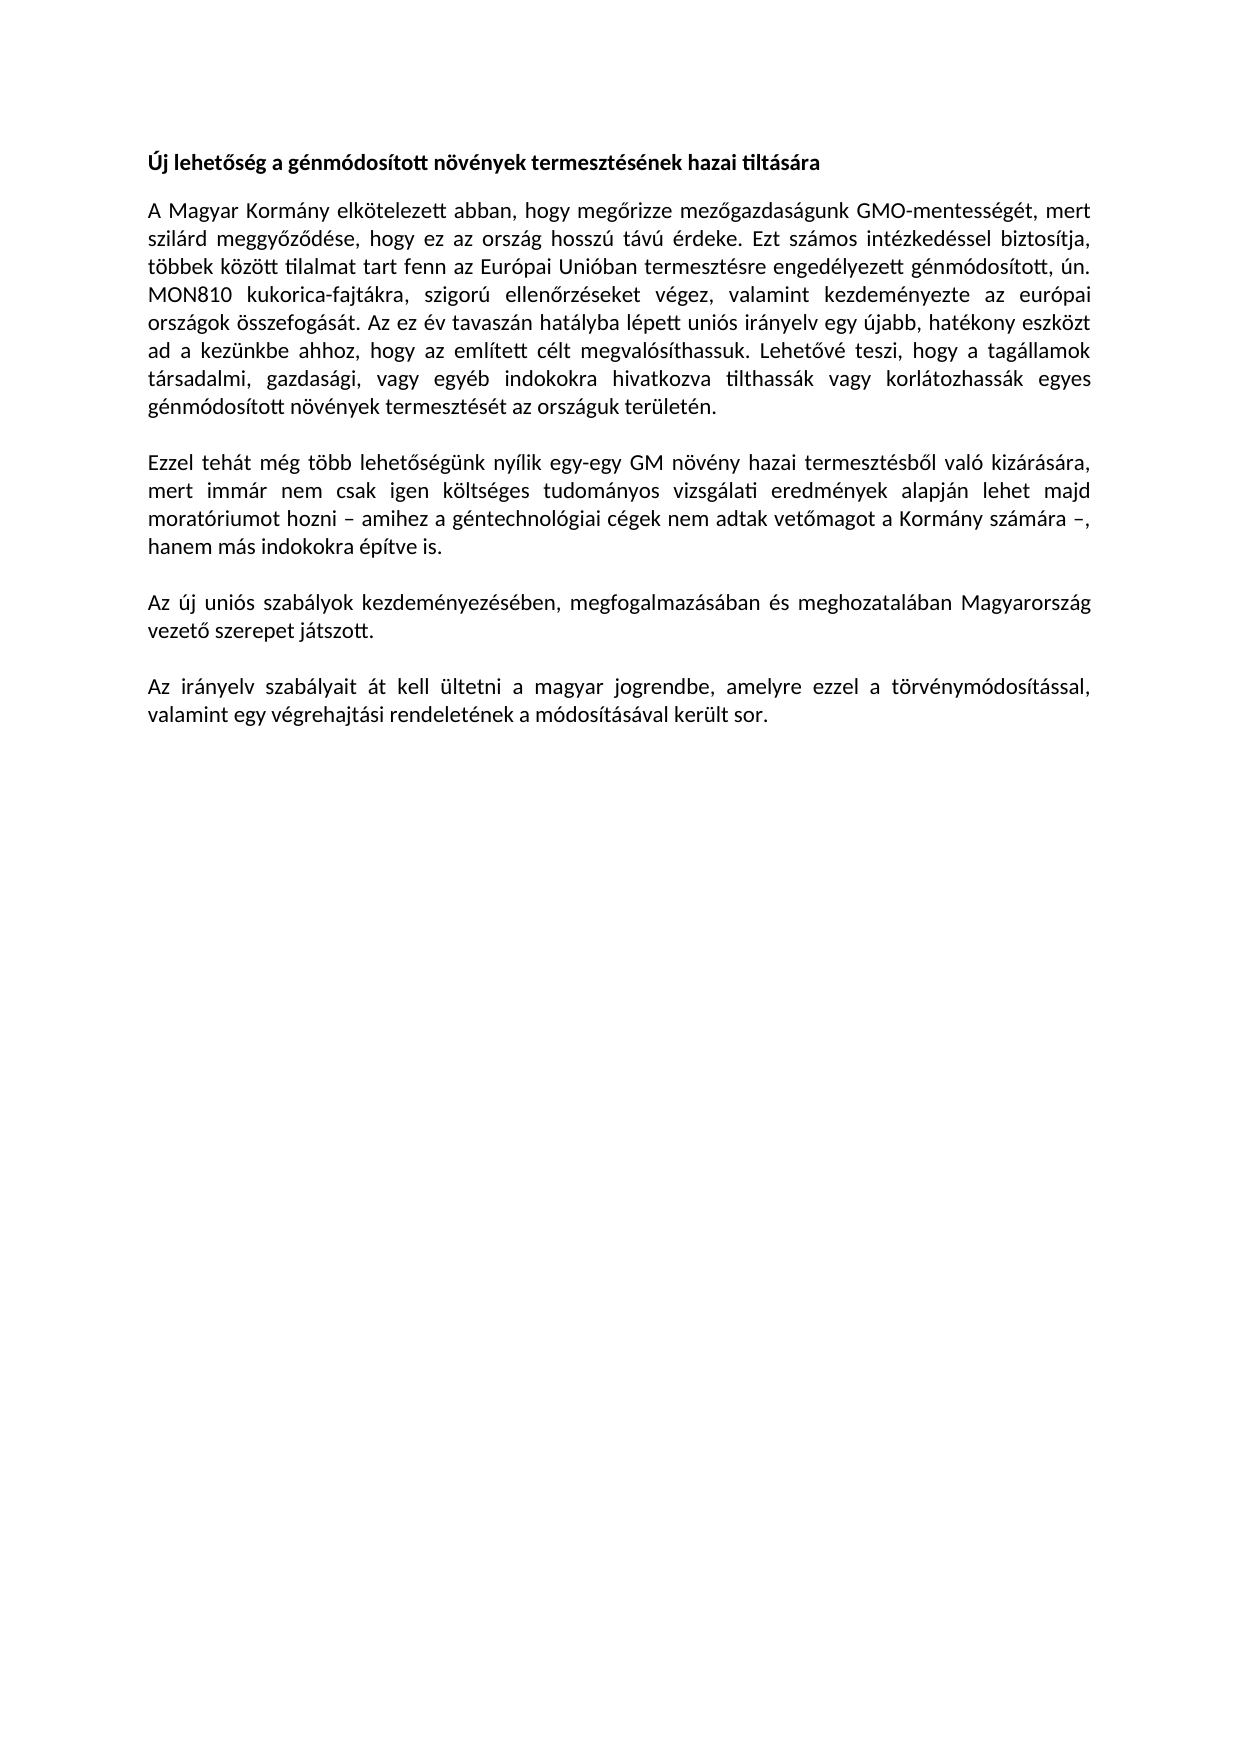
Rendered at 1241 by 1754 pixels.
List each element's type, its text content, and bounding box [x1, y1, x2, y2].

text Ezzel tehát még több lehetőségünk nyílik egy-egy GM növény hazai termesztésből való kizárására, mert immár nem csak igen költséges tudományos vizsgálati eredmények alapján lehet majd moratóriumot hozni – amihez a géntechnológiai cégek nem adtak vetőmagot a Kormány számára –, hanem más indokokra építve is. [148, 448, 1093, 560]
text Új lehetőség a génmódosított növények termesztésének hazai tiltására [148, 148, 1093, 176]
text Az új uniós szabályok kezdeményezésében, megfogalmazásában és meghozatalában Magyarország vezető szerepet játszott. [148, 588, 1093, 644]
text A Magyar Kormány elkötelezett abban, hogy megőrizze mezőgazdaságunk GMO-mentességét, mert szilárd meggyőződése, hogy ez az ország hosszú távú érdeke. Ezt számos intézkedéssel biztosítja, többek között tilalmat tart fenn az Európai Unióban termesztésre engedélyezett génmódosított, ún. MON810 kukorica-fajtákra, szigorú ellenőrzéseket végez, valamint kezdeményezte az európai országok összefogását. Az ez év tavaszán hatályba lépett uniós irányelv egy újabb, hatékony eszközt ad a kezünkbe ahhoz, hogy az említett célt megvalósíthassuk. Lehetővé teszi, hogy a tagállamok társadalmi, gazdasági, vagy egyéb indokokra hivatkozva tilthassák vagy korlátozhassák egyes génmódosított növények termesztését az országuk területén. [148, 196, 1093, 420]
text Az irányelv szabályait át kell ültetni a magyar jogrendbe, amelyre ezzel a törvénymódosítással, valamint egy végrehajtási rendeletének a módosításával került sor. [148, 672, 1093, 728]
